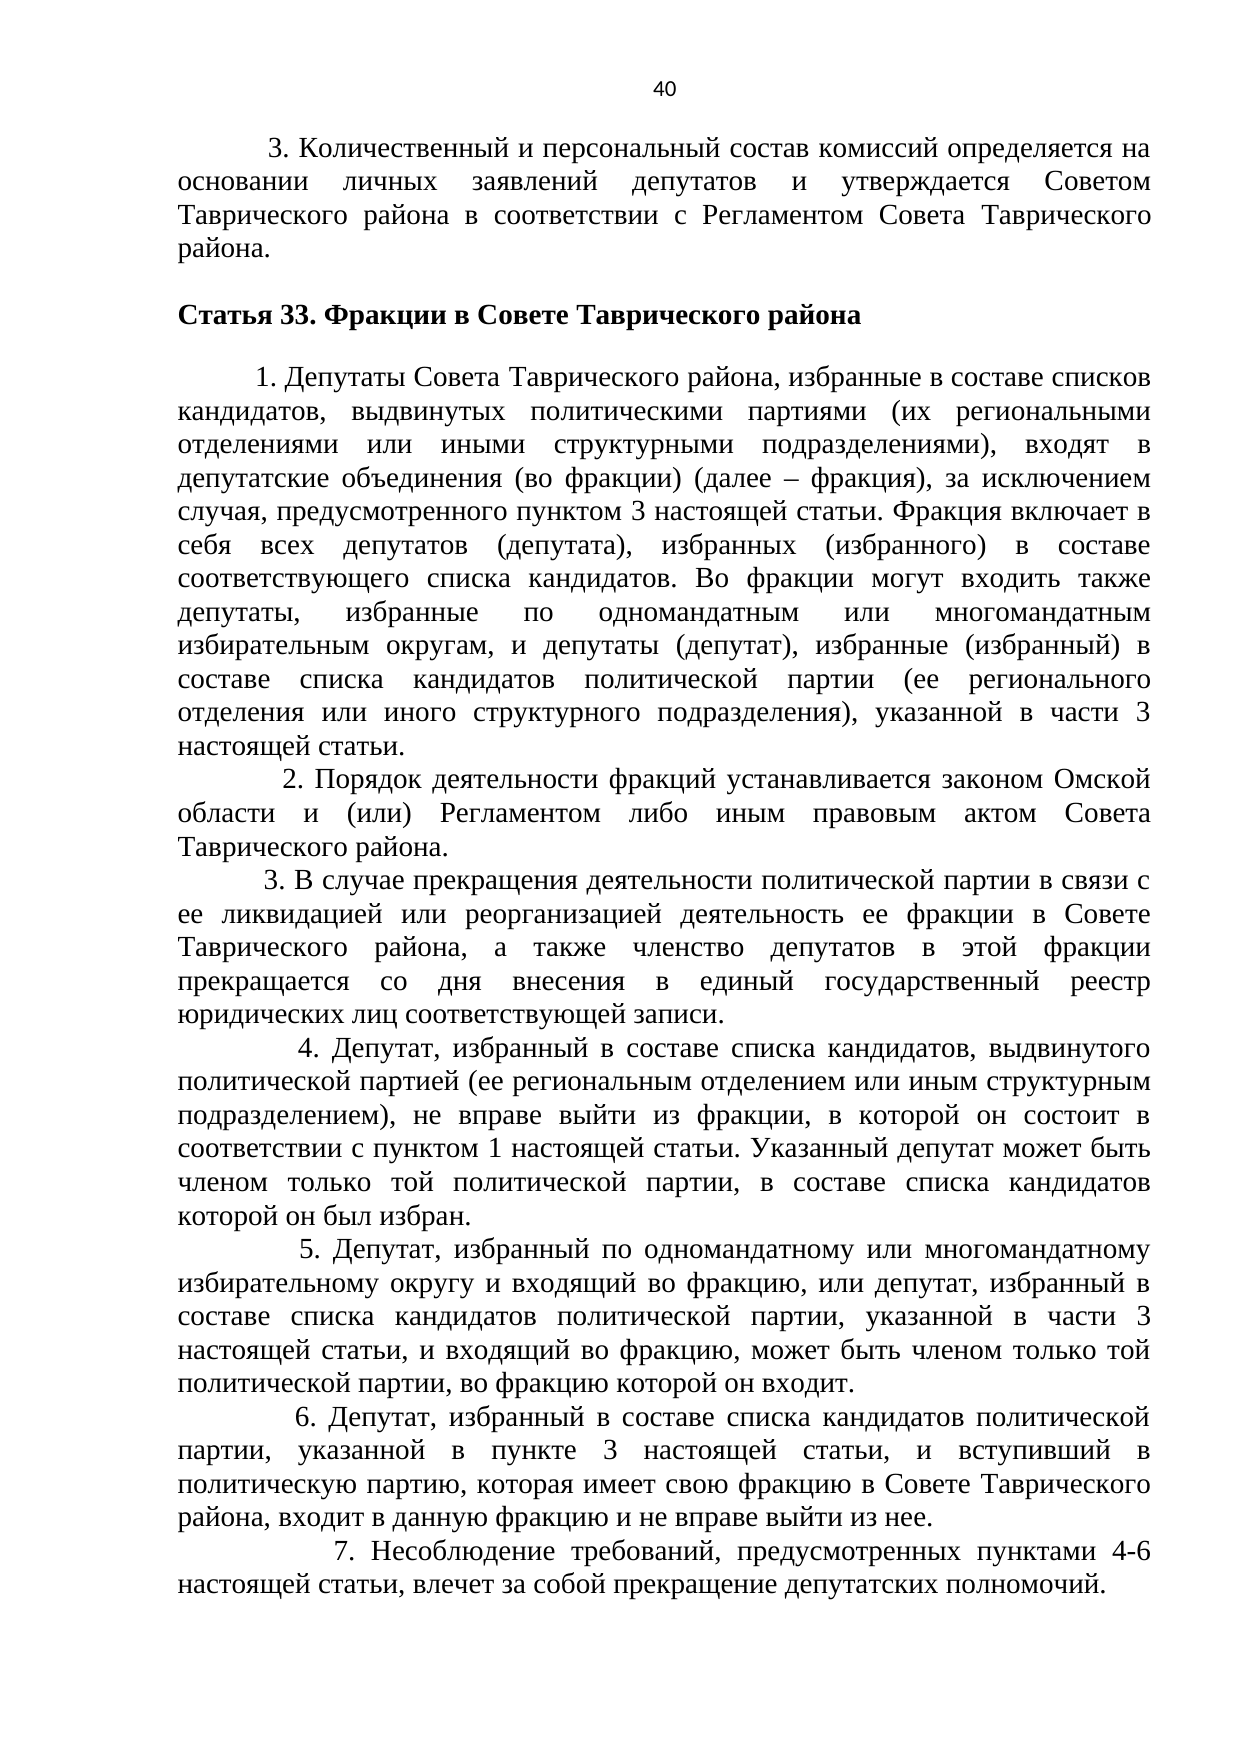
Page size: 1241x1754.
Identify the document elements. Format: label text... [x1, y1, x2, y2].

text 5. Депутат, избранный по одномандатному или многомандатному избирательному округу и входящий во фракцию, или депутат, избранный в составе списка кандидатов политической партии, указанной в части 3 настоящей статьи, и входящий во фракцию, может быть членом только той политической партии, во фракцию которой он входит. [177, 1231, 1152, 1399]
text 3. Количественный и персональный состав комиссий определяется на основании личных заявлений депутатов и утверждается Советом Таврического района в соответствии с Регламентом Совета Таврического района. [177, 130, 1152, 264]
text Статья 33. Фракции в Совете Таврического района [177, 297, 1152, 331]
text 1. Депутаты Совета Таврического района, избранные в составе списков кандидатов, выдвинутых политическими партиями (их региональными отделениями или иными структурными подразделениями), входят в депутатские объединения (во фракции) (далее – фракция), за исключением случая, предусмотренного пунктом 3 настоящей статьи. Фракция включает в себя всех депутатов (депутата), избранных (избранного) в составе соответствующего списка кандидатов. Во фракции могут входить также депутаты, избранные по одномандатным или многомандатным избирательным округам, и депутаты (депутат), избранные (избранный) в составе списка кандидатов политической партии (ее регионального отделения или иного структурного подразделения), указанной в части 3 настоящей статьи. [177, 359, 1152, 762]
text 6. Депутат, избранный в составе списка кандидатов политической партии, указанной в пункте 3 настоящей статьи, и вступивший в политическую партию, которая имеет свою фракцию в Совете Таврического района, входит в данную фракцию и не вправе выйти из нее. [177, 1399, 1152, 1533]
text 2. Порядок деятельности фракций устанавливается законом Омской области и (или) Регламентом либо иным правовым актом Совета Таврического района. [177, 762, 1152, 862]
text 7. Несоблюдение требований, предусмотренных пунктами 4-6 настоящей статьи, влечет за собой прекращение депутатских полномочий. [177, 1533, 1152, 1600]
text 4. Депутат, избранный в составе списка кандидатов, выдвинутого политической партией (ее региональным отделением или иным структурным подразделением), не вправе выйти из фракции, в которой он состоит в соответствии с пунктом 1 настоящей статьи. Указанный депутат может быть членом только той политической партии, в составе списка кандидатов которой он был избран. [177, 1030, 1152, 1231]
text 3. В случае прекращения деятельности политической партии в связи с ее ликвидацией или реорганизацией деятельность ее фракции в Совете Таврического района, а также членство депутатов в этой фракции прекращается со дня внесения в единый государственный реестр юридических лиц соответствующей записи. [177, 862, 1152, 1030]
